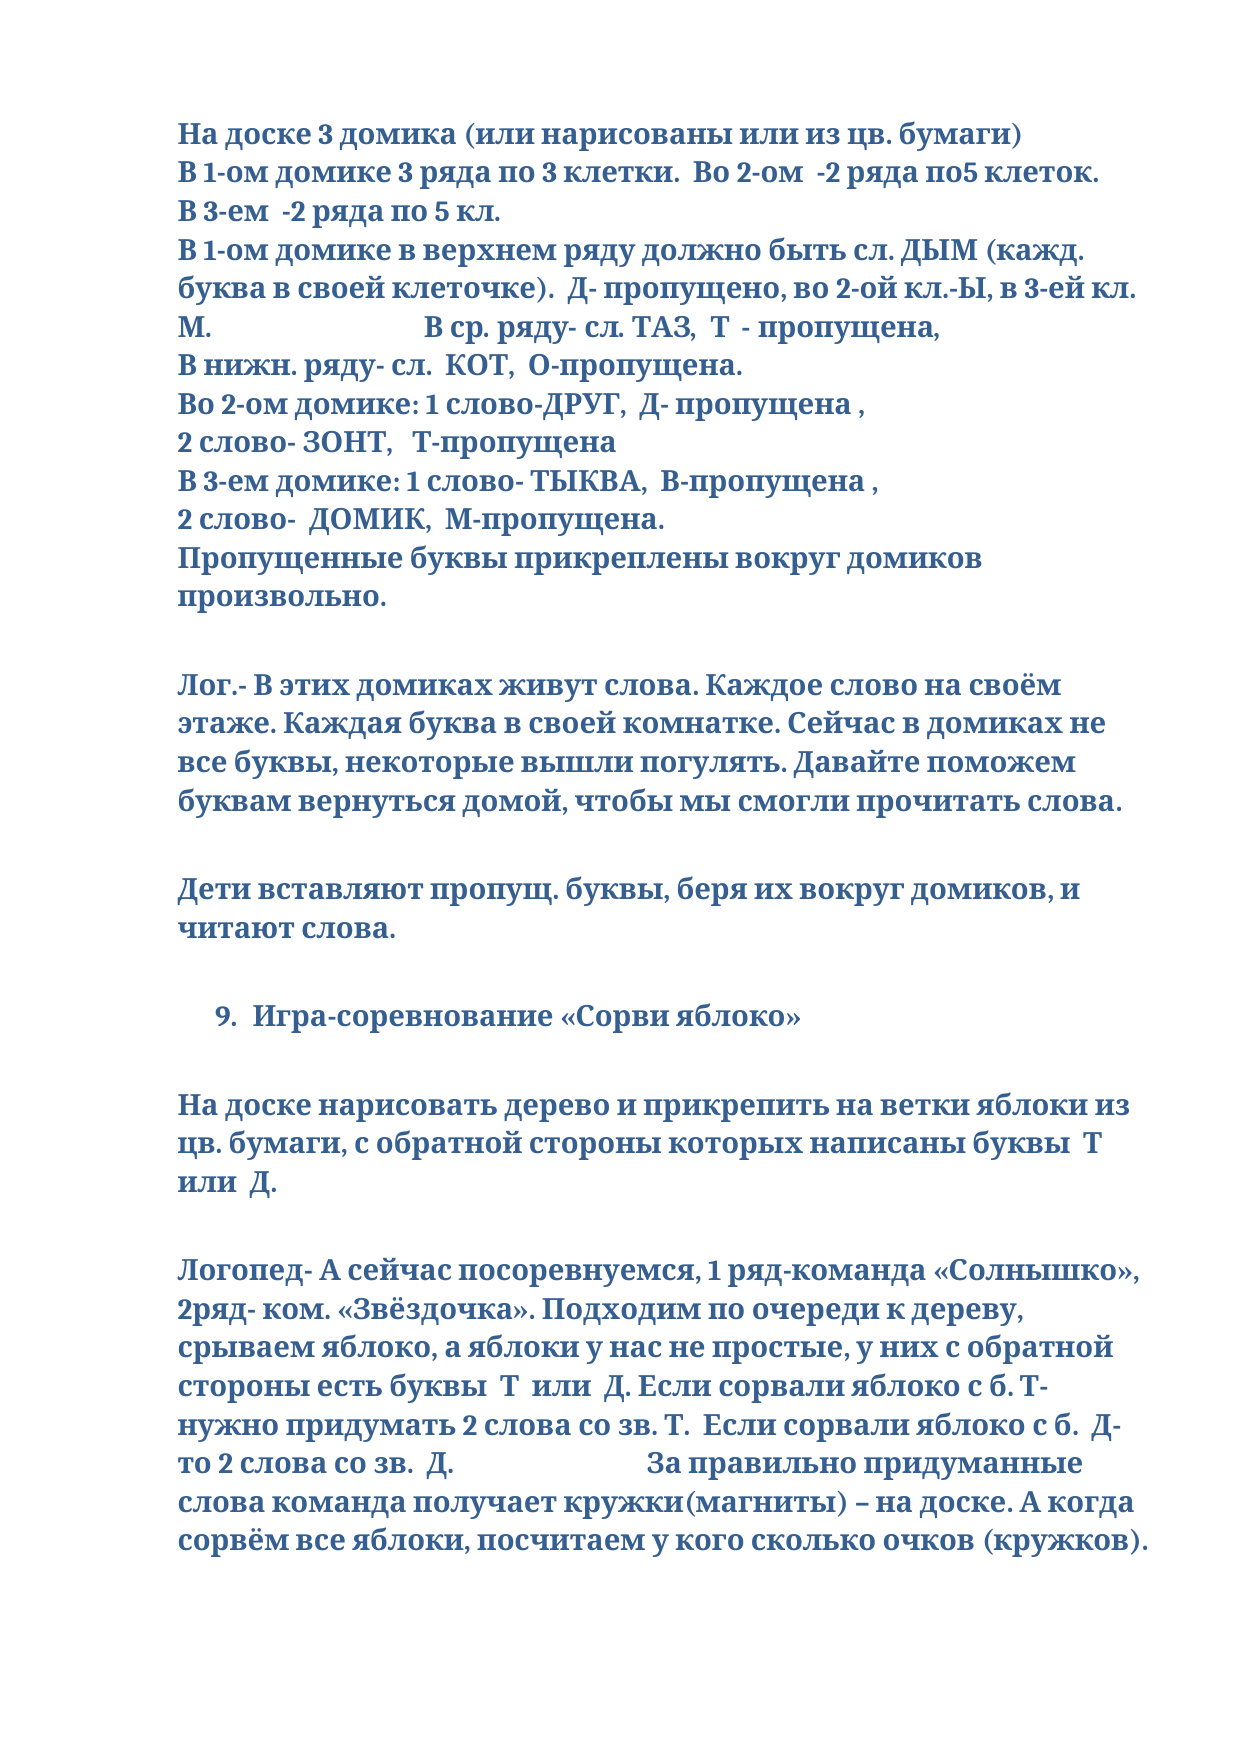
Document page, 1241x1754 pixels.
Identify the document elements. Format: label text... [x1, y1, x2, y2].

subtitle Лог.- В этих домиках живут слова. Каждое слово на своём этаже. Каждая буква в своей комнатке. Сейчас в домиках не все буквы, некоторые вышли погулять. Давайте поможем буквам вернуться домой, чтобы мы смогли прочитать слова. [177, 669, 1152, 818]
subtitle Дети вставляют пропущ. буквы, беря их вокруг домиков, и читают слова. [177, 873, 1152, 945]
subtitle Логопед- А сейчас посоревнуемся, 1 ряд-команда «Солнышко», 2ряд- ком. «Звёздочка». Подходим по очереди к дереву, срываем яблоко, а яблоки у нас не простые, у них с обратной стороны есть буквы Т или Д. Если сорвали яблоко с б. Т- нужно придумать 2 слова со зв. Т. Если сорвали яблоко с б. Д- то 2 слова со зв. Д. За правильно придуманные слова команда получает кружки(магниты) – на доске. А когда сорвём все яблоки, посчитаем у кого сколько очков (кружков). [177, 1254, 1152, 1558]
subtitle На доске 3 домика (или нарисованы или из цв. бумаги) В 1-ом домике 3 ряда по 3 клетки. Во 2-ом -2 ряда по5 клеток. В 3-ем -2 ряда по 5 кл. В 1-ом домике в верхнем ряду должно быть сл. ДЫМ (кажд. буква в своей клеточке). Д- пропущено, во 2-ой кл.-Ы, в 3-ей кл. М. В ср. ряду- сл. ТАЗ, Т - пропущена, В нижн. ряду- сл. КОТ, О-пропущена. Во 2-ом домике: 1 слово-ДРУГ, Д- пропущена , 2 слово- ЗОНТ, Т-пропущена В 3-ем домике: 1 слово- ТЫКВА, В-пропущена , 2 слово- ДОМИК, М-пропущена. Пропущенные буквы прикреплены вокруг домиков произвольно. [177, 118, 1152, 614]
subtitle Игра-соревнование «Сорви яблоко» [215, 1000, 1152, 1034]
subtitle На доске нарисовать дерево и прикрепить на ветки яблоки из цв. бумаги, с обратной стороны которых написаны буквы Т или Д. [177, 1089, 1152, 1199]
